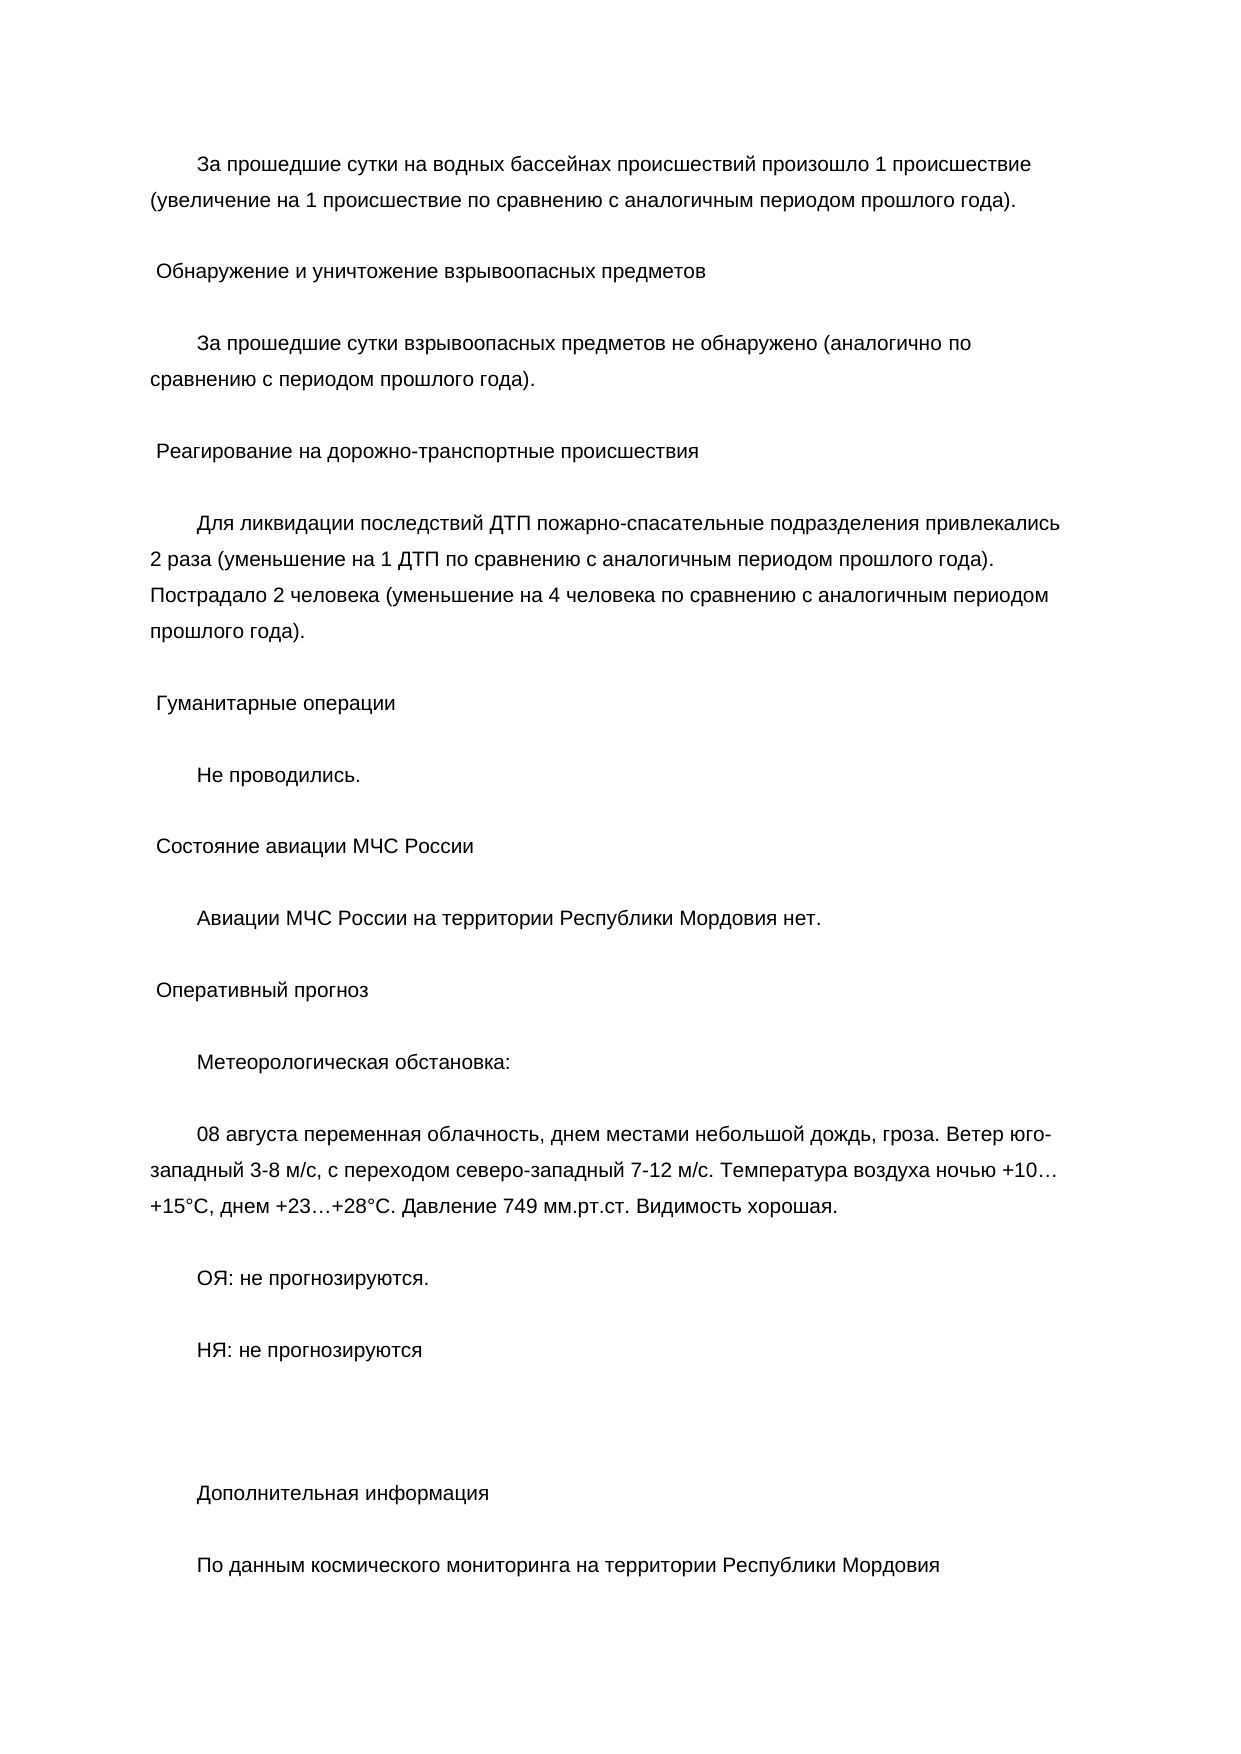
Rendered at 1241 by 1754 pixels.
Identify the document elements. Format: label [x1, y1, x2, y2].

table_cell [140, 150, 1078, 1577]
